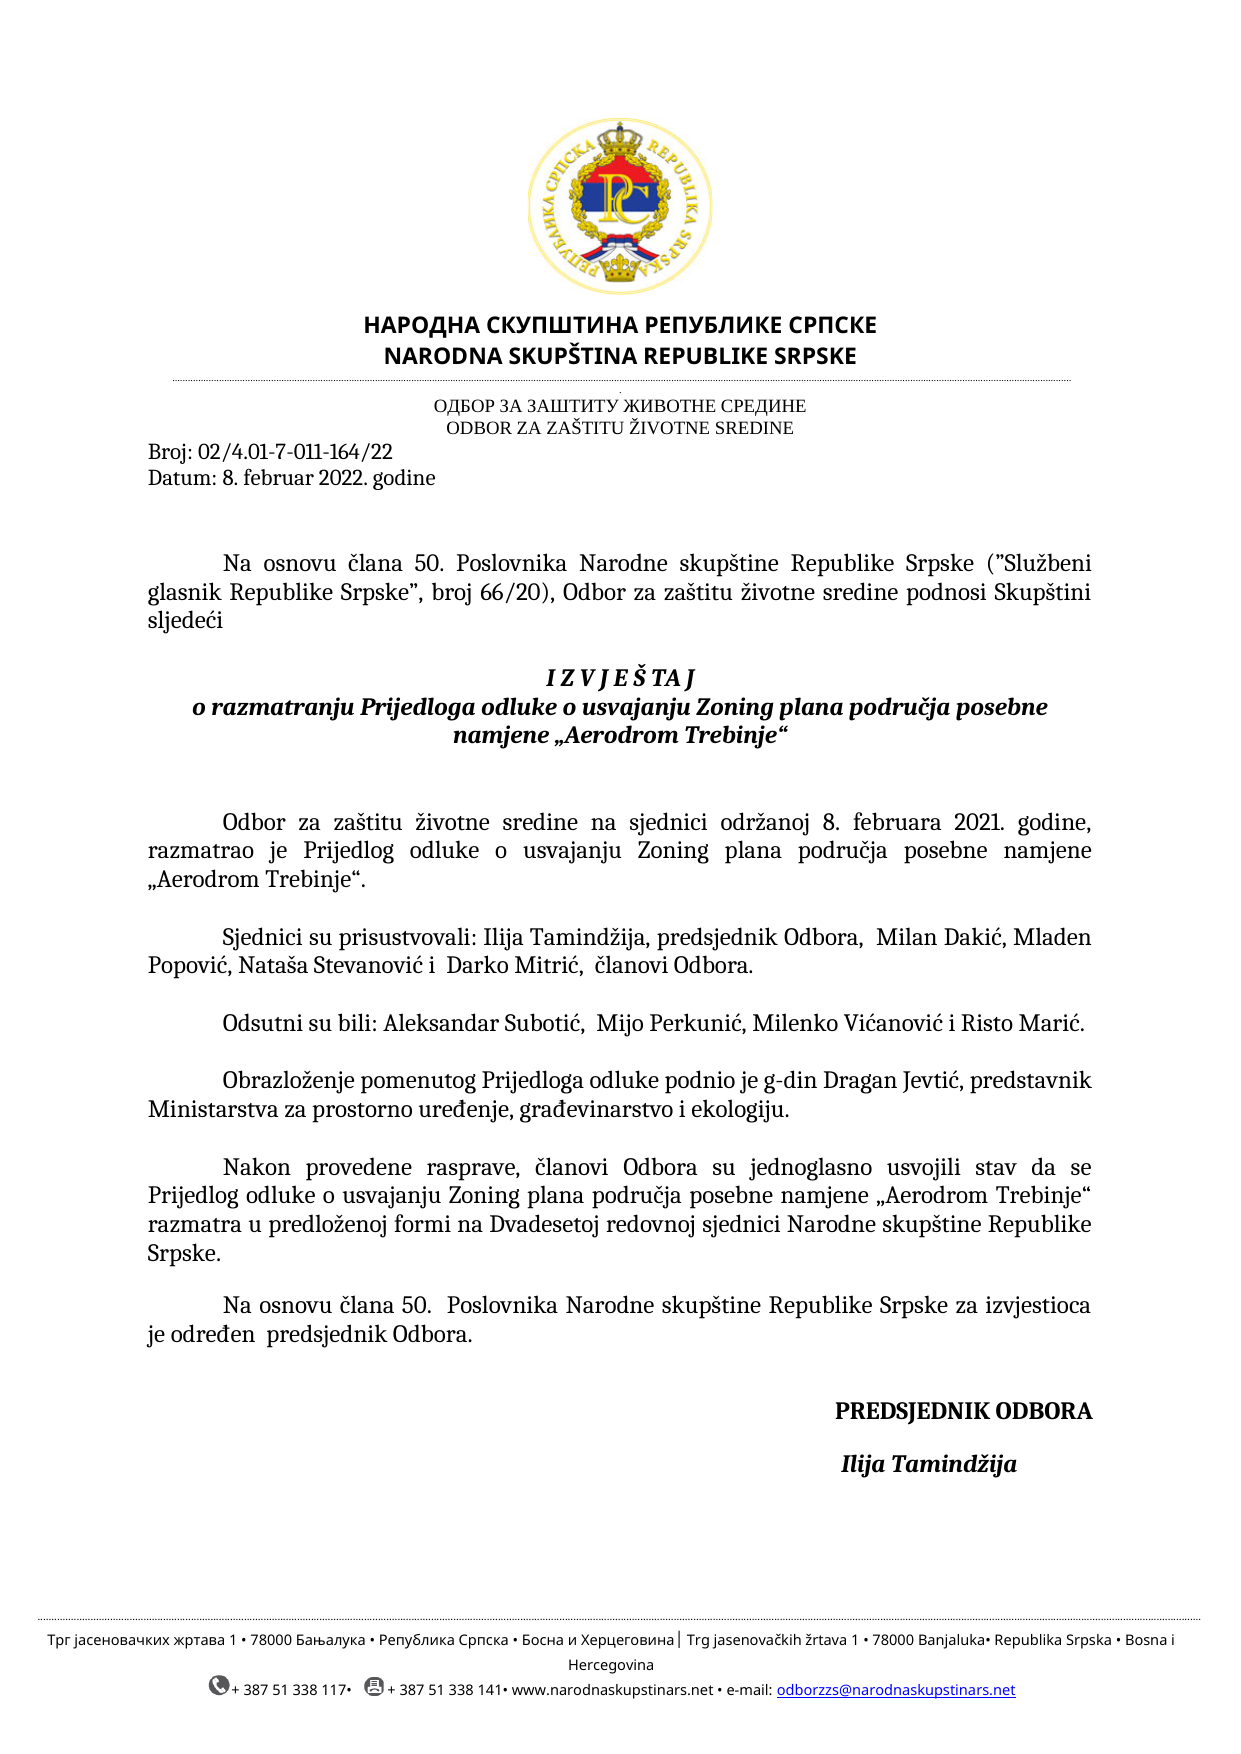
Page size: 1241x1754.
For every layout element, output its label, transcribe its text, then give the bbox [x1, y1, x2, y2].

text Sjednici su prisustvovali: Ilija Tamindžija, predsjednik Odbora, Milan Dakić, Mladen Popović, Nataša Stevanović i Darko Mitrić, članovi Odbora. [148, 922, 1093, 980]
text Nakon provedene rasprave, članovi Odbora su jednoglasno usvojili stav da se Prijedlog odluke o usvajanju Zoning plana područja posebne namjene „Aerodrom Trebinje“ razmatra u predloženoj formi na Dvadesetoj redovnoj sjednici Narodne skupštine Republike Srpske. [148, 1152, 1093, 1267]
text Broj: 02/4.01-7-011-164/22 [148, 438, 1093, 465]
text Obrazloženje pomenutog Prijedloga odluke podnio je g-din Dragan Jevtić, predstavnik Ministarstva za prostorno uređenje, građevinarstvo i ekologiju. [148, 1066, 1093, 1124]
text Ilija Tamindžija [148, 1450, 1093, 1479]
text o razmatranju Prijedloga odluke o usvajanju Zoning plana područja posebne namjene „Aerodrom Trebinje“ [148, 692, 1093, 750]
text I Z V J E Š TA J [148, 664, 1093, 692]
text Odsutni su bili: Aleksandar Subotić, Mijo Perkunić, Milenko Vićanović i Risto Marić. [148, 1009, 1093, 1037]
text Na osnovu člana 50. Poslovnika Narodne skupštine Republike Srpske (”Službeni glasnik Republike Srpske”, broj 66/20), Odbor za zaštitu životne sredine podnosi Skupštini sljedeći [148, 549, 1093, 635]
text PREDSJEDNIK ODBORA [148, 1397, 1093, 1426]
text Datum: 8. februar 2022. godine [148, 465, 1093, 491]
text Na osnovu člana 50. Poslovnika Narodne skupštine Republike Srpske za izvjestioca je određen predsjednik Odbora. [148, 1291, 1093, 1349]
text Odbor za zaštitu životne sredine na sjednici održanoj 8. februara 2021. godine, razmatrao je Prijedlog odluke o usvajanju Zoning plana područja posebne namjene „Aerodrom Trebinje“. [148, 807, 1093, 894]
